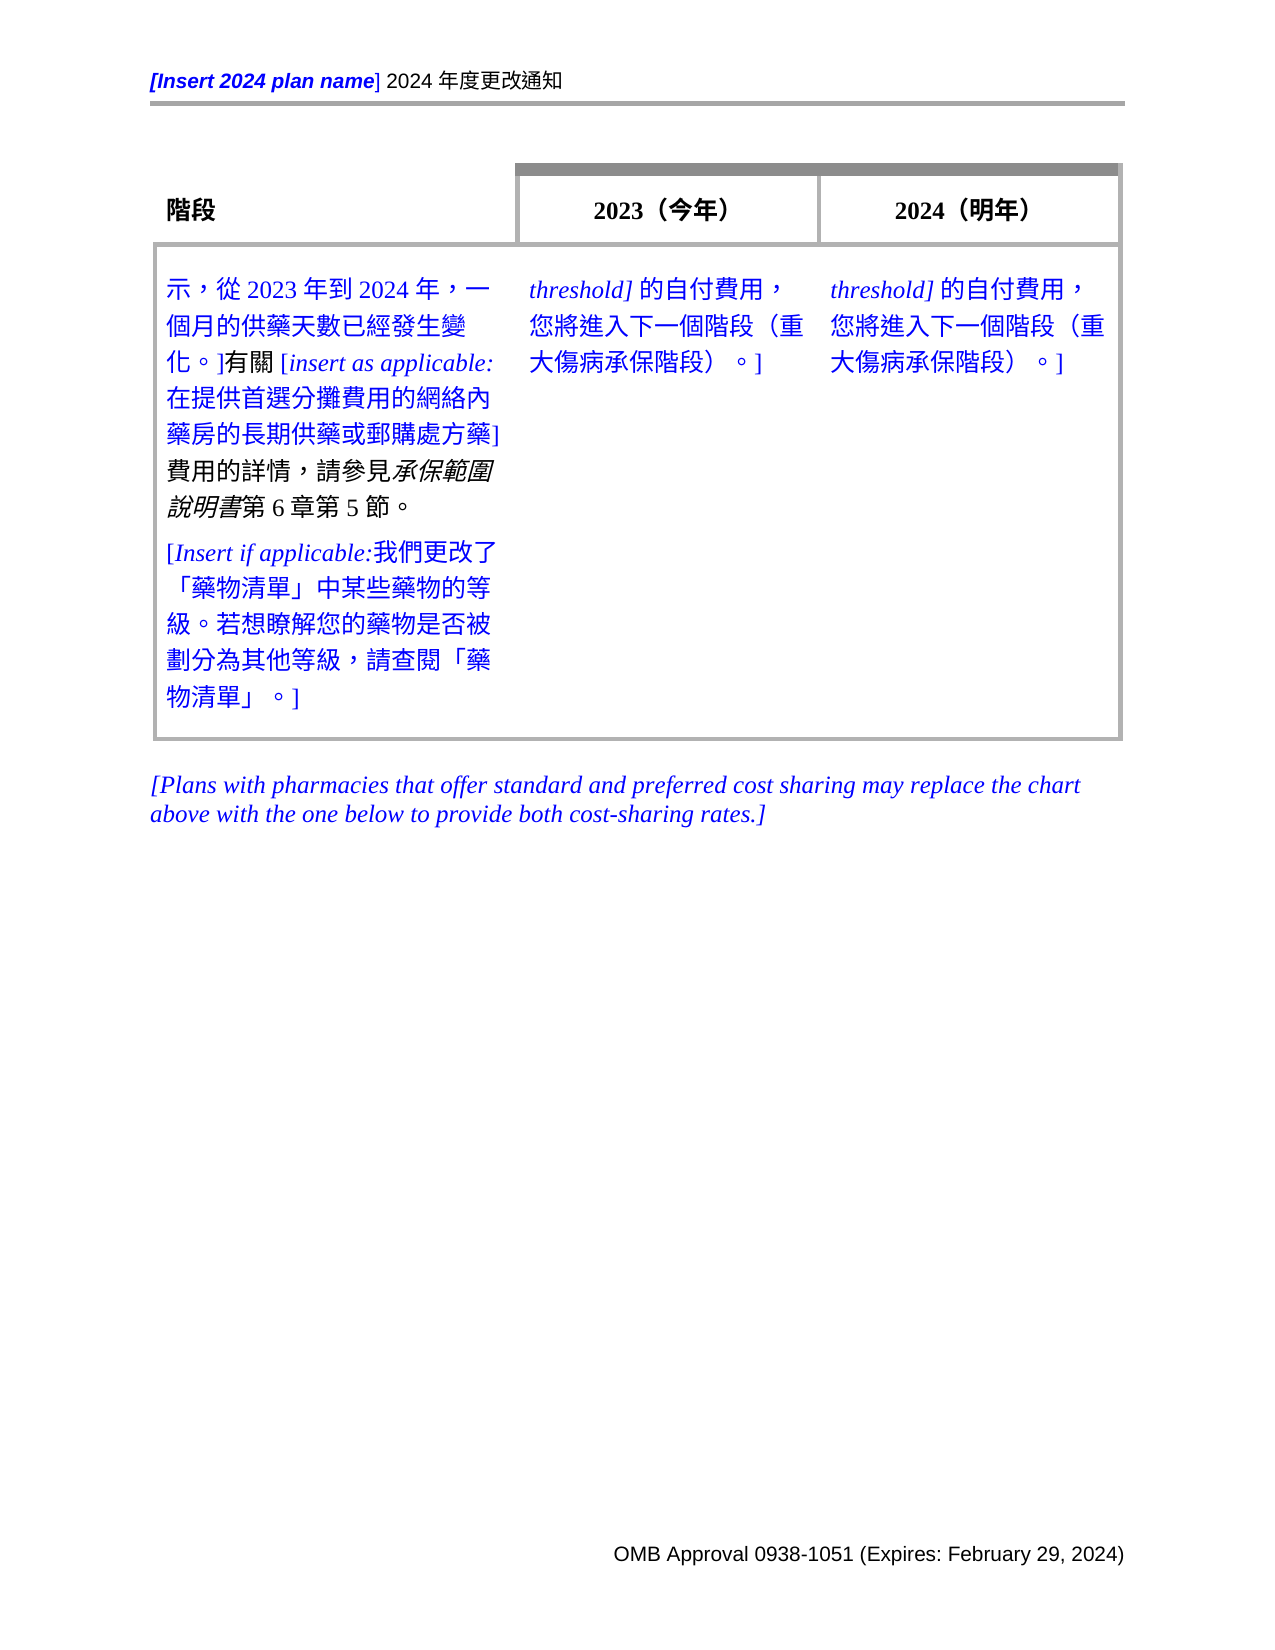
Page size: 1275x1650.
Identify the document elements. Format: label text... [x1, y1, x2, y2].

table_header 階段 [155, 163, 515, 242]
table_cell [157, 247, 518, 737]
table_header 2024（明年） [821, 176, 1118, 242]
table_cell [819, 247, 1118, 737]
table_header 2023（今年） [520, 176, 817, 242]
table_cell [518, 247, 819, 737]
text [Plans with pharmacies that offer standard and preferred cost sharing may replace the chart above with the one below to provide both cost-sharing rates.] [150, 771, 1125, 828]
